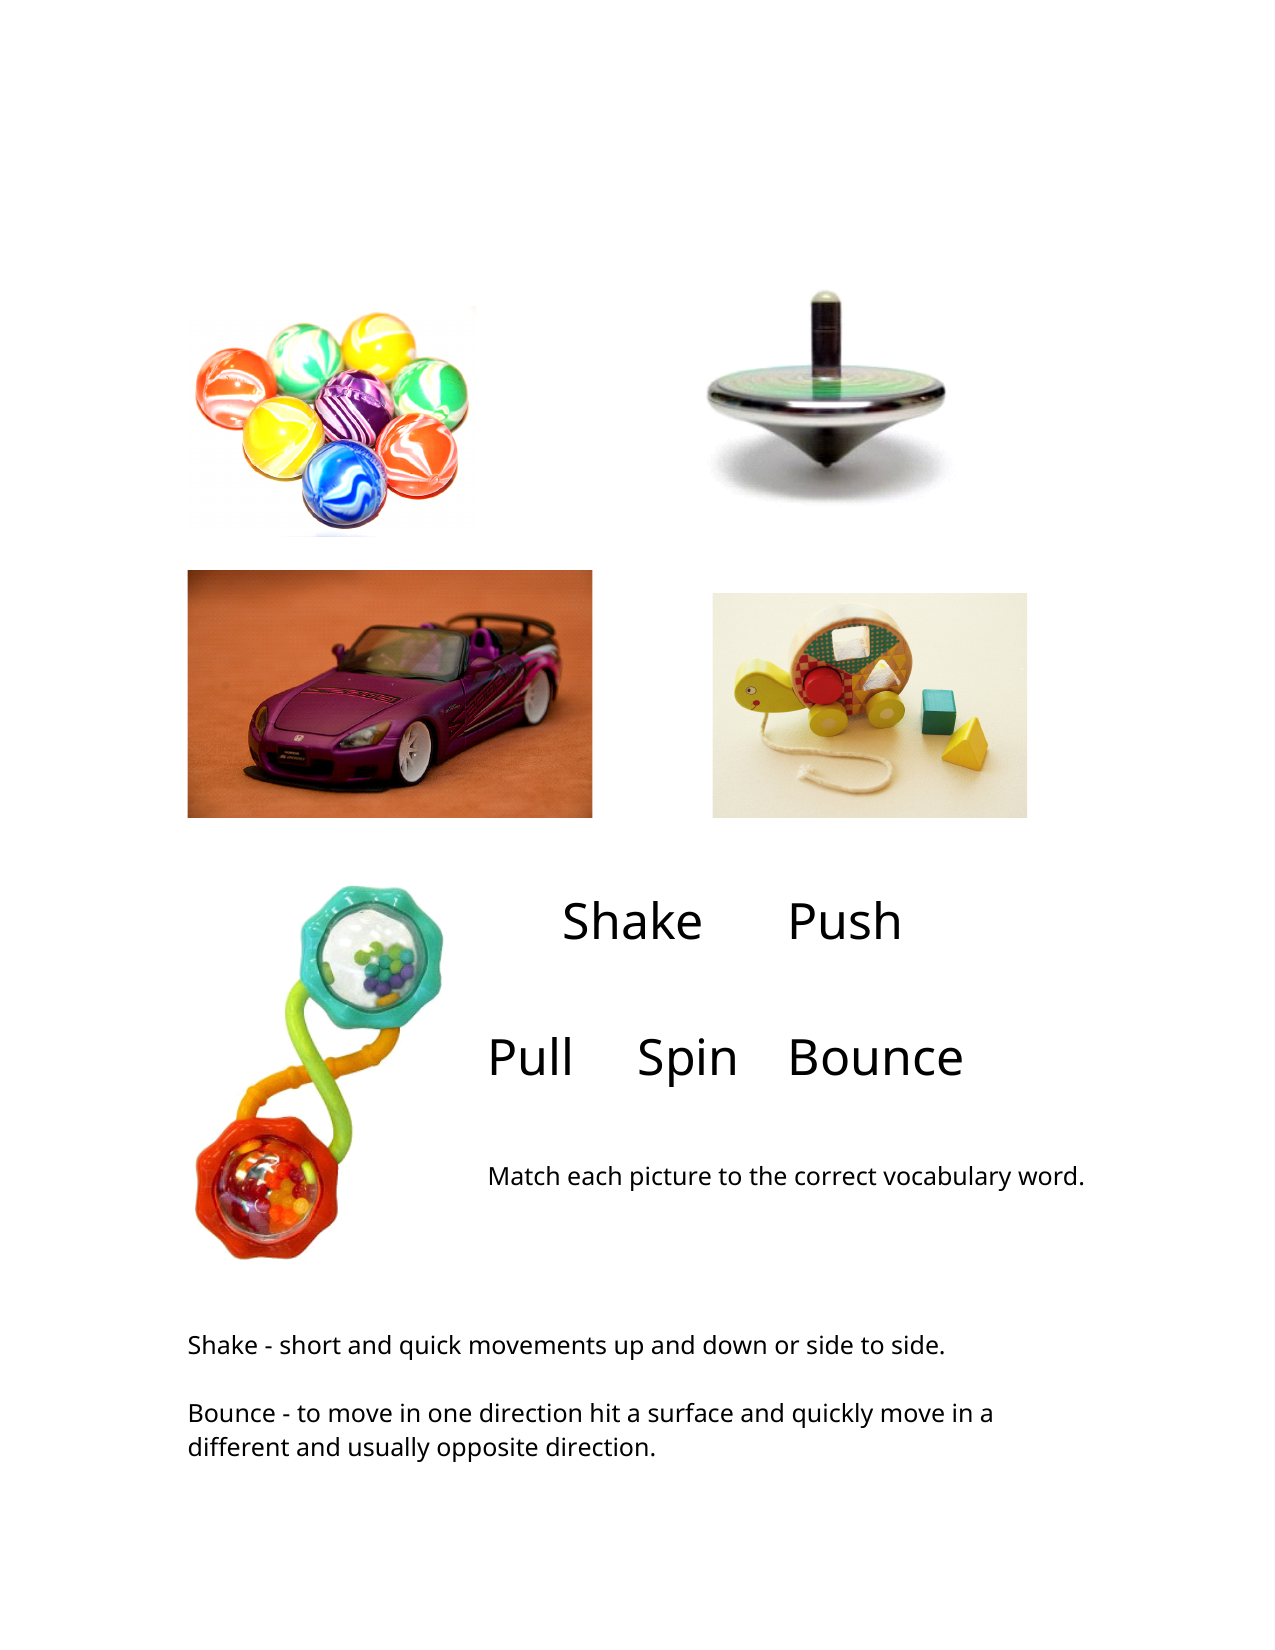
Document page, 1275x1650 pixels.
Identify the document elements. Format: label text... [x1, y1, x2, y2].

picture [187, 885, 449, 1260]
text Shake Push [449, 886, 1087, 954]
picture [187, 570, 593, 818]
text Shake - short and quick movements up and down or side to side. [187, 1327, 1087, 1361]
text Bounce - to move in one direction hit a surface and quickly move in a different and usually opposite direction. [187, 1395, 1087, 1463]
picture [712, 593, 1028, 818]
text Match each picture to the correct vocabulary word. [449, 1158, 1087, 1192]
picture [187, 306, 477, 537]
picture [637, 244, 1030, 537]
text Pull Spin Bounce [449, 1022, 1087, 1090]
